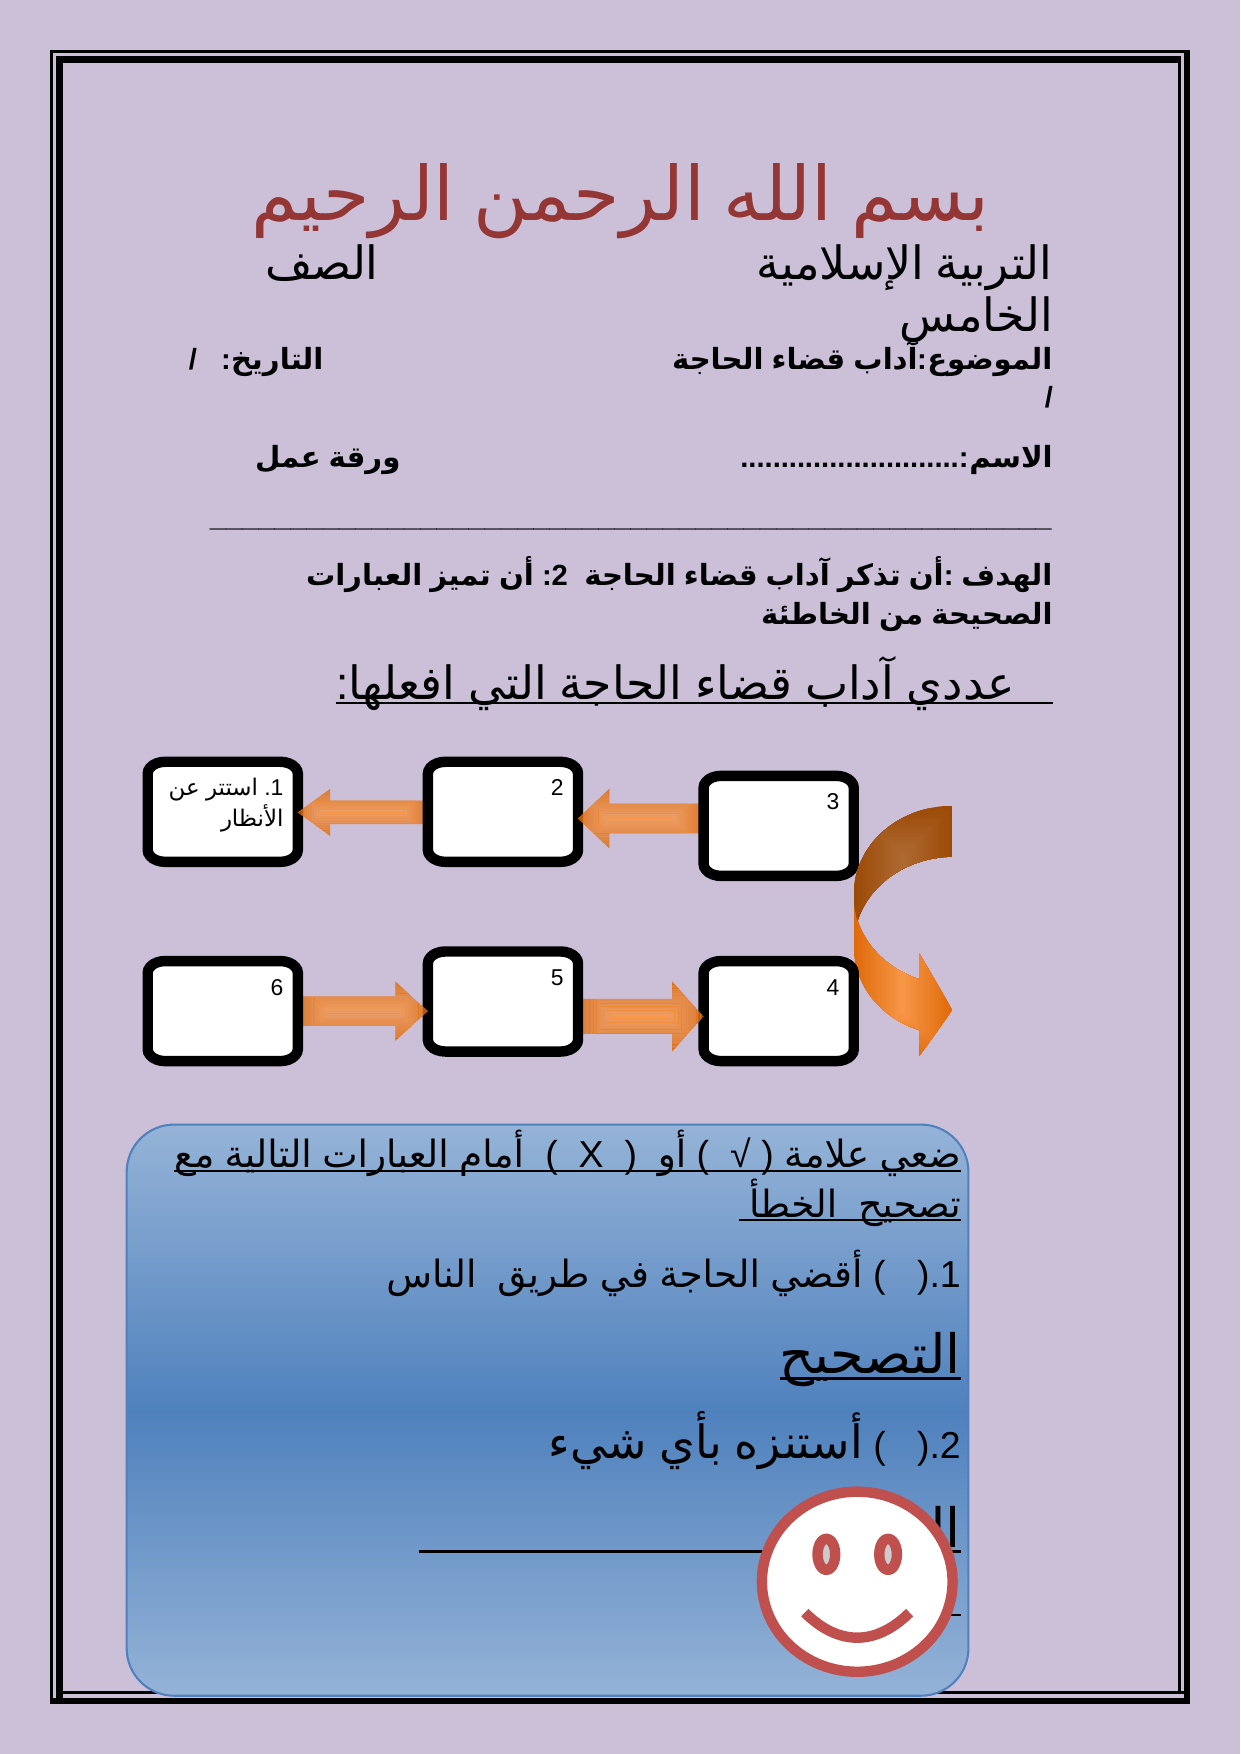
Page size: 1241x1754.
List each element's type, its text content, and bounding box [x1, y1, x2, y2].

text الهدف :أن تذكر آداب قضاء الحاجة 2: أن تميز العبارات الصحيحة من الخاطئة [187, 558, 1053, 630]
text الاسم:........................... ورقة عمل [187, 439, 1053, 473]
text عددي آداب قضاء الحاجة التي افعلها: [187, 656, 1053, 709]
text الموضوع:آداب قضاء الحاجة التاريخ: / / [187, 342, 1053, 414]
text ____________________________________________________ [187, 499, 1053, 532]
